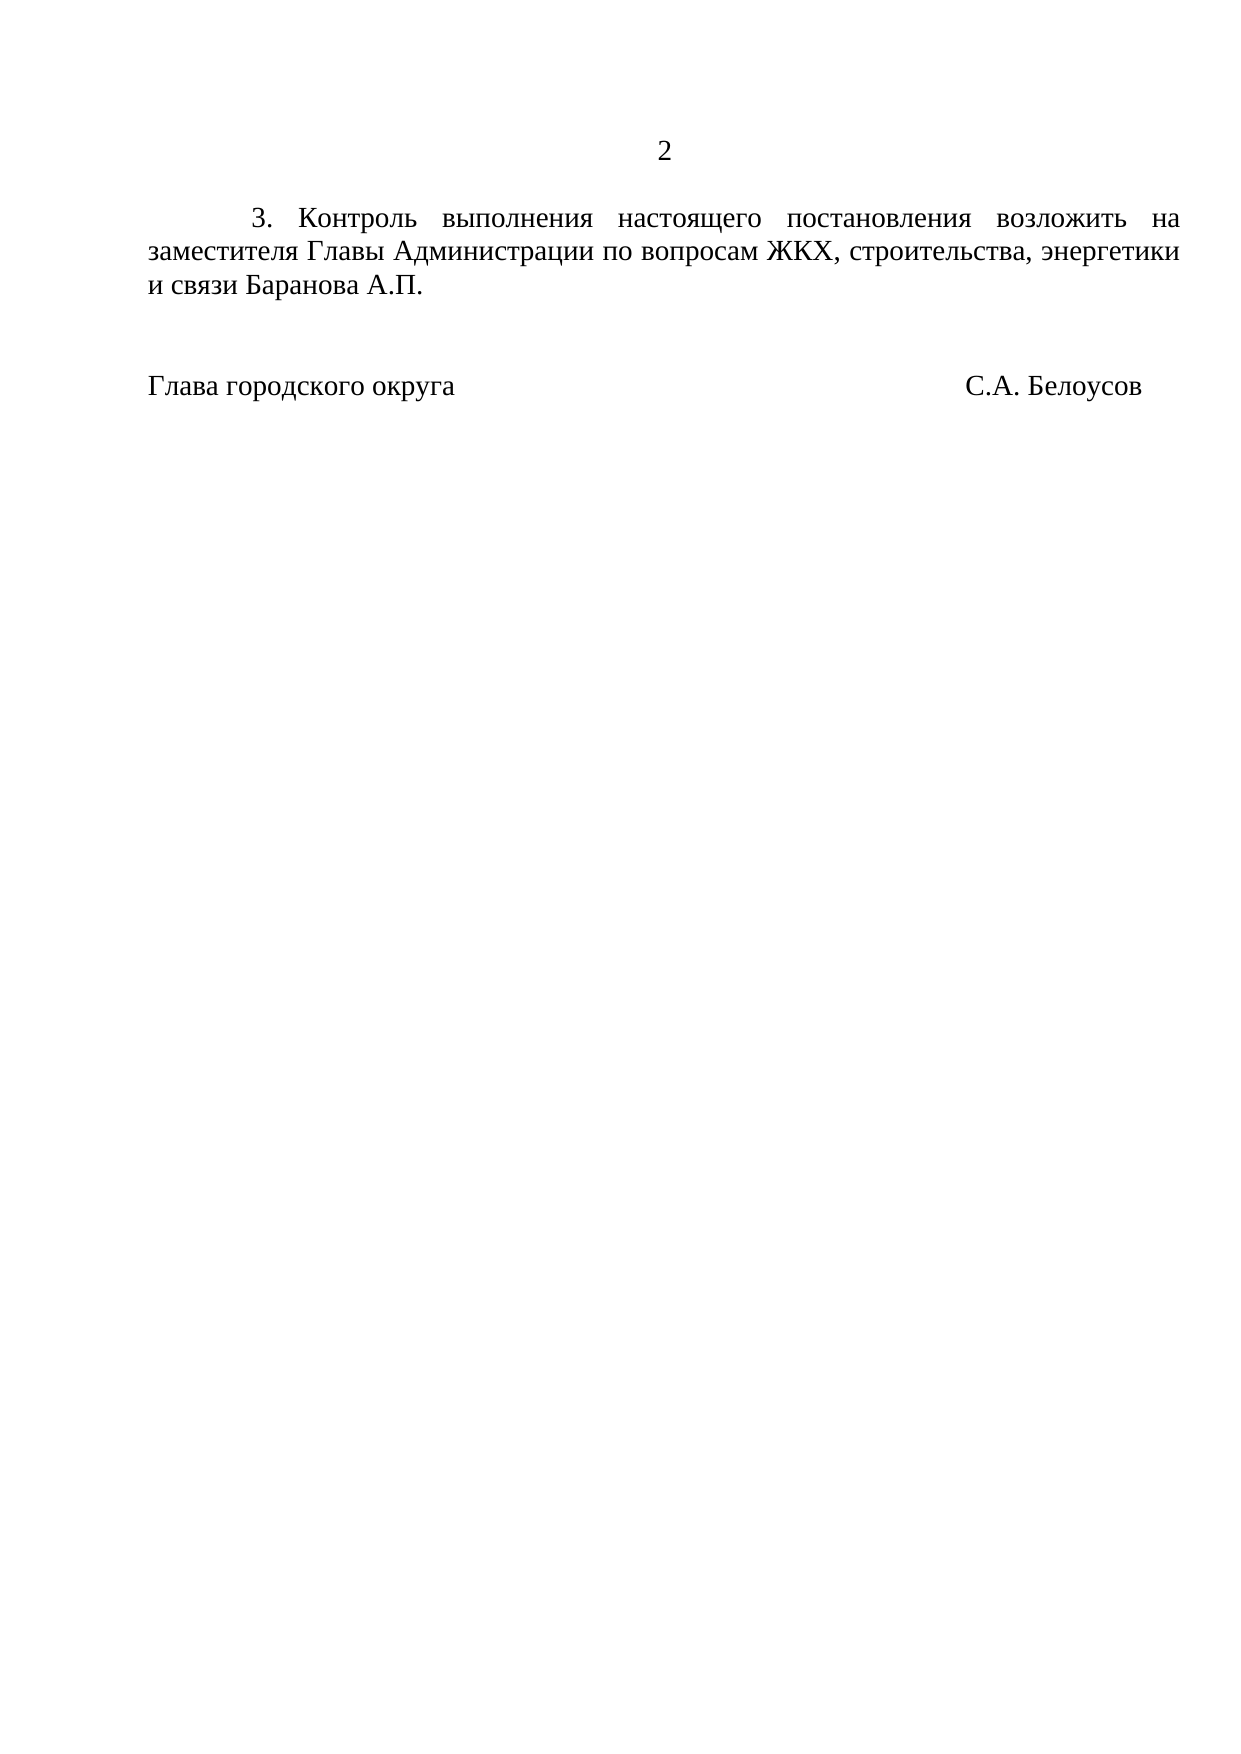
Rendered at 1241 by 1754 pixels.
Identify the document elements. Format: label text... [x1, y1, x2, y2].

text 3. Контроль выполнения настоящего постановления возложить на заместителя Главы Администрации по вопросам ЖКХ, строительства, энергетики и связи Баранова А.П. [148, 200, 1181, 301]
text Глава городского округа С.А. Белоусов [148, 368, 1181, 401]
text 2 [148, 133, 1181, 166]
